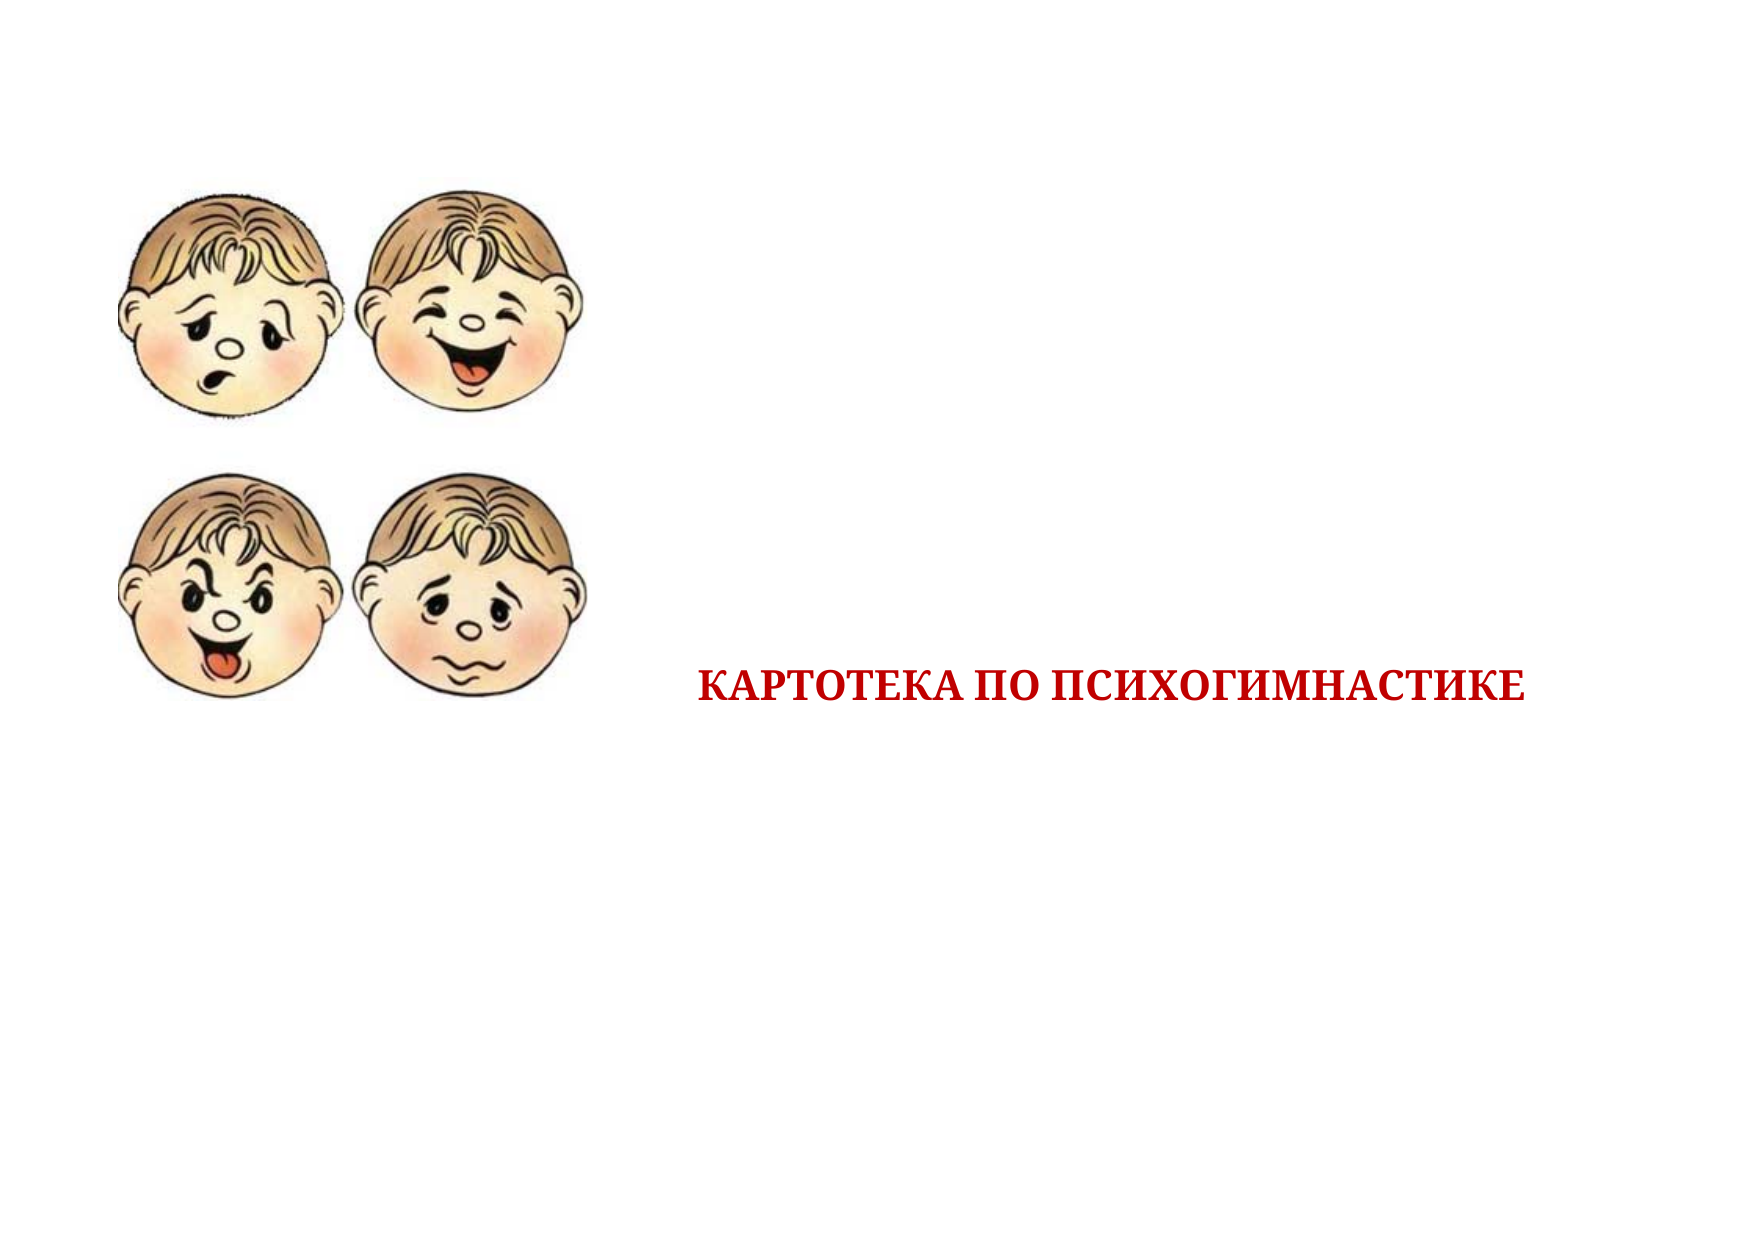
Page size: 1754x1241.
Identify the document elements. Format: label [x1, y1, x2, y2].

table_header [118, 177, 1462, 1130]
picture [118, 177, 588, 701]
